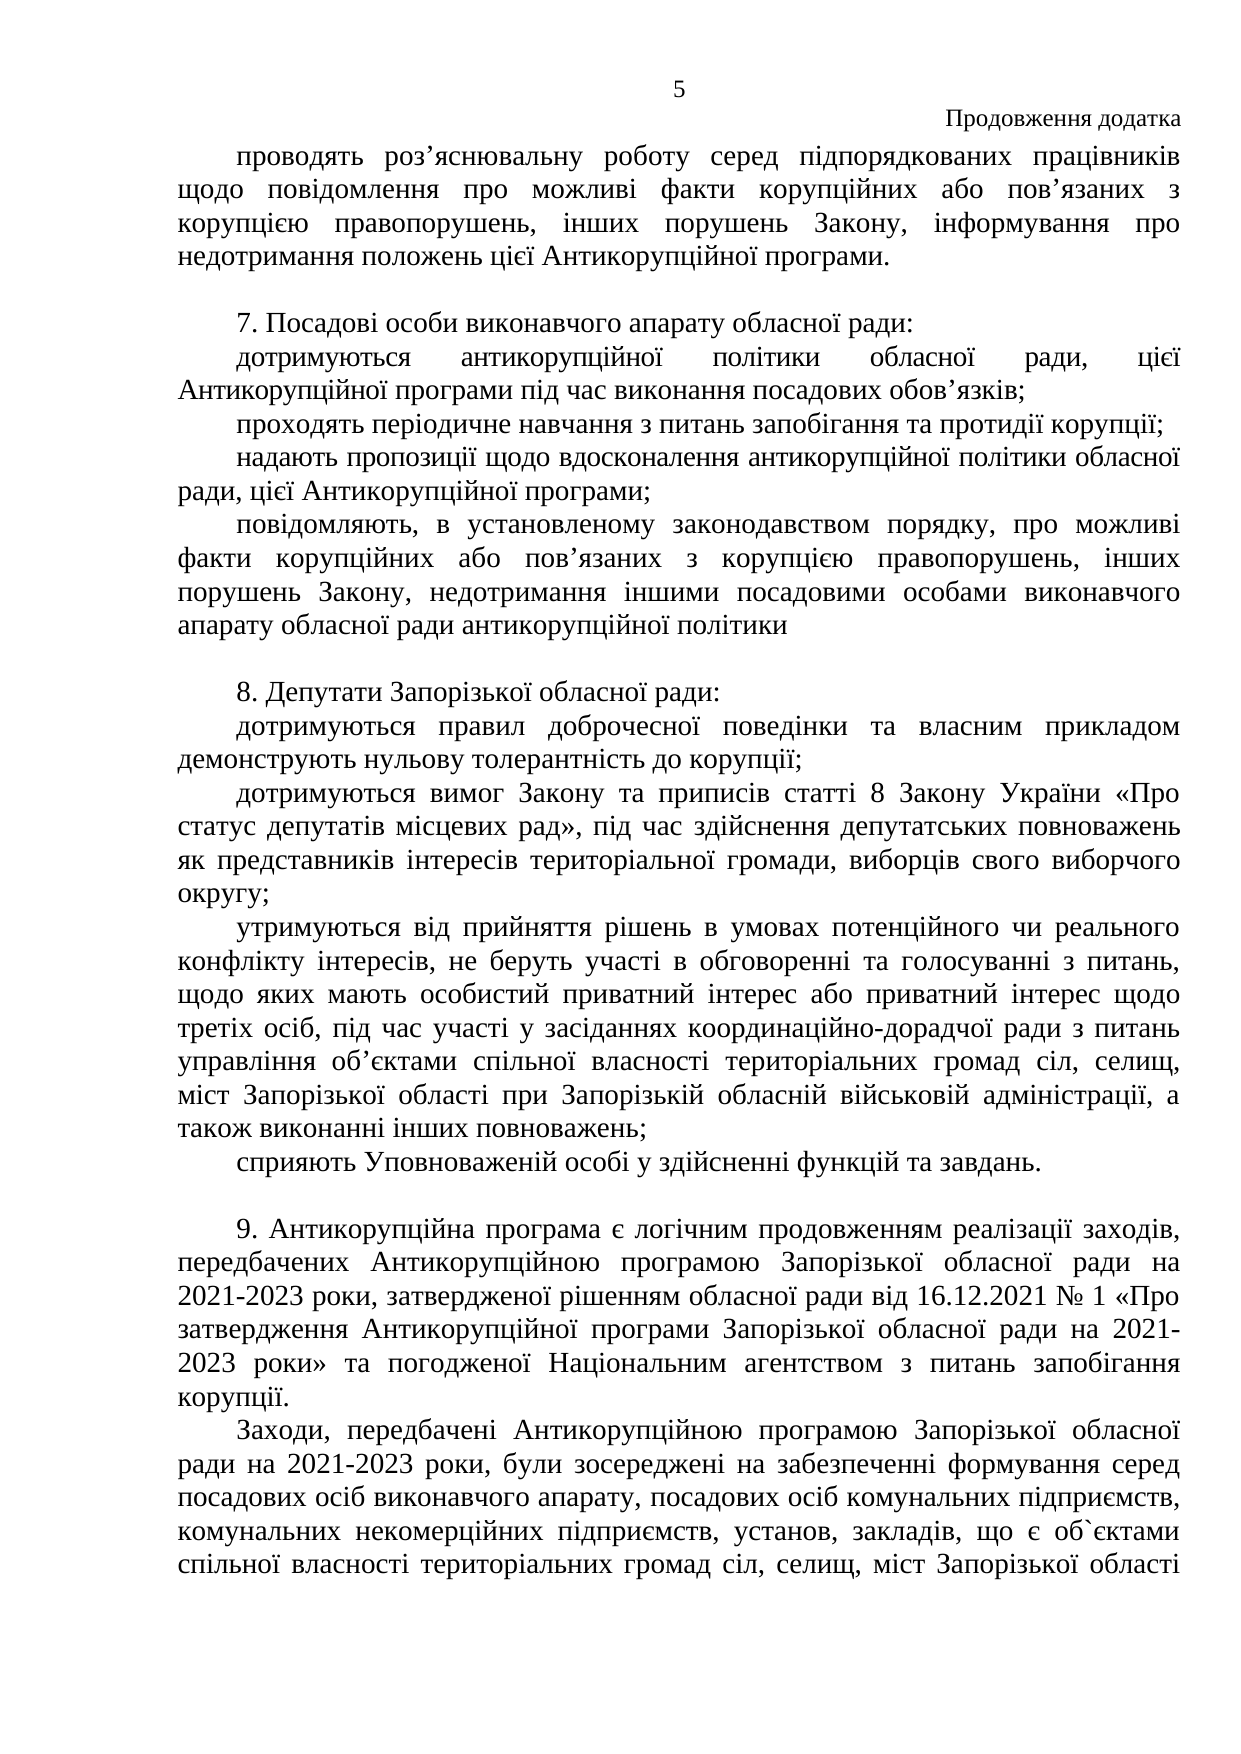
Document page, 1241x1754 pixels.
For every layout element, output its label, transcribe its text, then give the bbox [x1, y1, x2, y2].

text проводять роз’яснювальну роботу серед підпорядкованих працівників щодо повідомлення про можливі факти корупційних або пов’язаних з корупцією правопорушень, інших порушень Закону, інформування про недотримання положень цієї Антикорупційної програми. [177, 138, 1181, 272]
text дотримуються вимог Закону та приписів статті 8 Закону України «Про статус депутатів місцевих рад», під час здійснення депутатських повноважень як представників інтересів територіальної громади, виборців свого виборчого округу; [262, 876, 1181, 909]
text дотримуються правил доброчесної поведінки та власним прикладом демонструють нульову толерантність до корупції; [177, 708, 1181, 775]
text проходять періодичне навчання з питань запобігання та протидії корупції; [177, 406, 1181, 439]
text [177, 1412, 1181, 1580]
text сприяють Уповноваженій особі у здійсненні функцій та завдань. [177, 1144, 1181, 1177]
text дотримуються вимог Закону та приписів статті 8 Закону України «Про статус депутатів місцевих рад», під час здійснення депутатських повноважень як представників інтересів територіальної громади, виборців свого виборчого округу; [177, 775, 1181, 842]
text утримуються від прийняття рішень в умовах потенційного чи реального конфлікту інтересів, не беруть участі в обговоренні та голосуванні з питань, щодо яких мають особистий приватний інтерес або приватний інтерес щодо третіх осіб, під час участі у засіданнях координаційно-дорадчої ради з питань управління об’єктами спільної власності територіальних громад сіл, селищ, міст Запорізької області при Запорізькій обласній військовій адміністрації, а також виконанні інших повноважень; [177, 909, 1181, 1144]
text надають пропозиції щодо вдосконалення антикорупційної політики обласної ради, цієї Антикорупційної програми; [177, 439, 1181, 507]
text повідомляють, в установленому законодавством порядку, про можливі факти корупційних або пов’язаних з корупцією правопорушень, інших порушень Закону, недотримання іншими посадовими особами виконавчого апарату обласної ради антикорупційної політики [177, 507, 1181, 641]
text 9. Антикорупційна програма є логічним продовженням реалізації заходів, передбачених Антикорупційною програмою Запорізької обласної ради на 2021-2023 роки, затвердженої рішенням обласної ради від 16.12.2021 № 1 «Про затвердження Антикорупційної програми Запорізької обласної ради на 2021-2023 роки» та погодженої Національним агентством з питань запобігання корупції. [177, 1211, 1181, 1412]
text 7. Посадові особи виконавчого апарату обласної ради: [177, 305, 1181, 339]
text дотримуються антикорупційної політики обласної ради, цієї Антикорупційної програми під час виконання посадових обов’язків; [177, 339, 1181, 406]
text 8. Депутати Запорізької обласної ради: [177, 674, 1181, 708]
